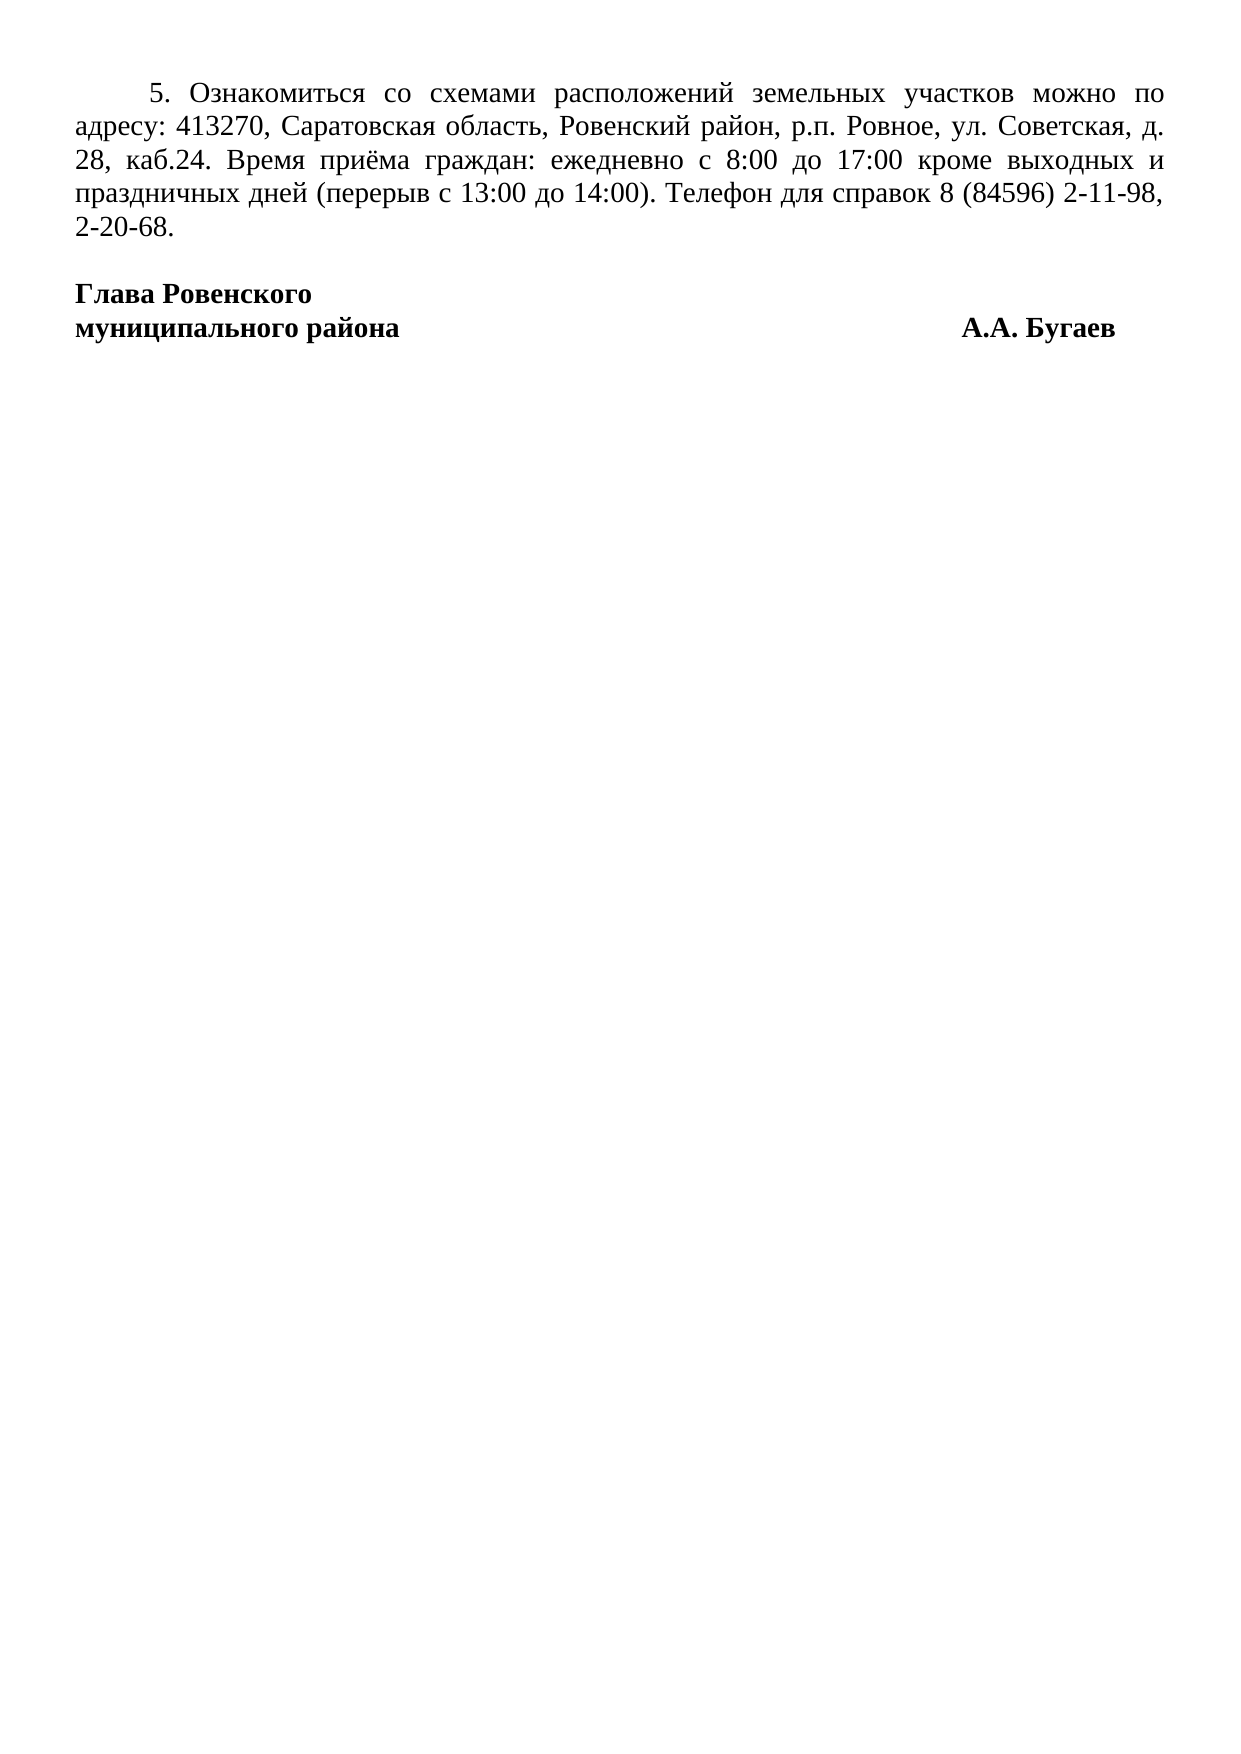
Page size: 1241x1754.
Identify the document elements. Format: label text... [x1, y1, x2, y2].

text муниципального района А.А. Бугаев [75, 310, 1165, 343]
text Глава Ровенского [75, 276, 1165, 310]
text 5. Ознакомиться со схемами расположений земельных участков можно по адресу: 413270, Саратовская область, Ровенский район, р.п. Ровное, ул. Советская, д. 28, каб.24. Время приёма граждан: ежедневно с 8:00 до 17:00 кроме выходных и праздничных дней (перерыв с 13:00 до 14:00). Телефон для справок 8 (84596) 2-11-98, 2-20-68. [75, 75, 1165, 243]
